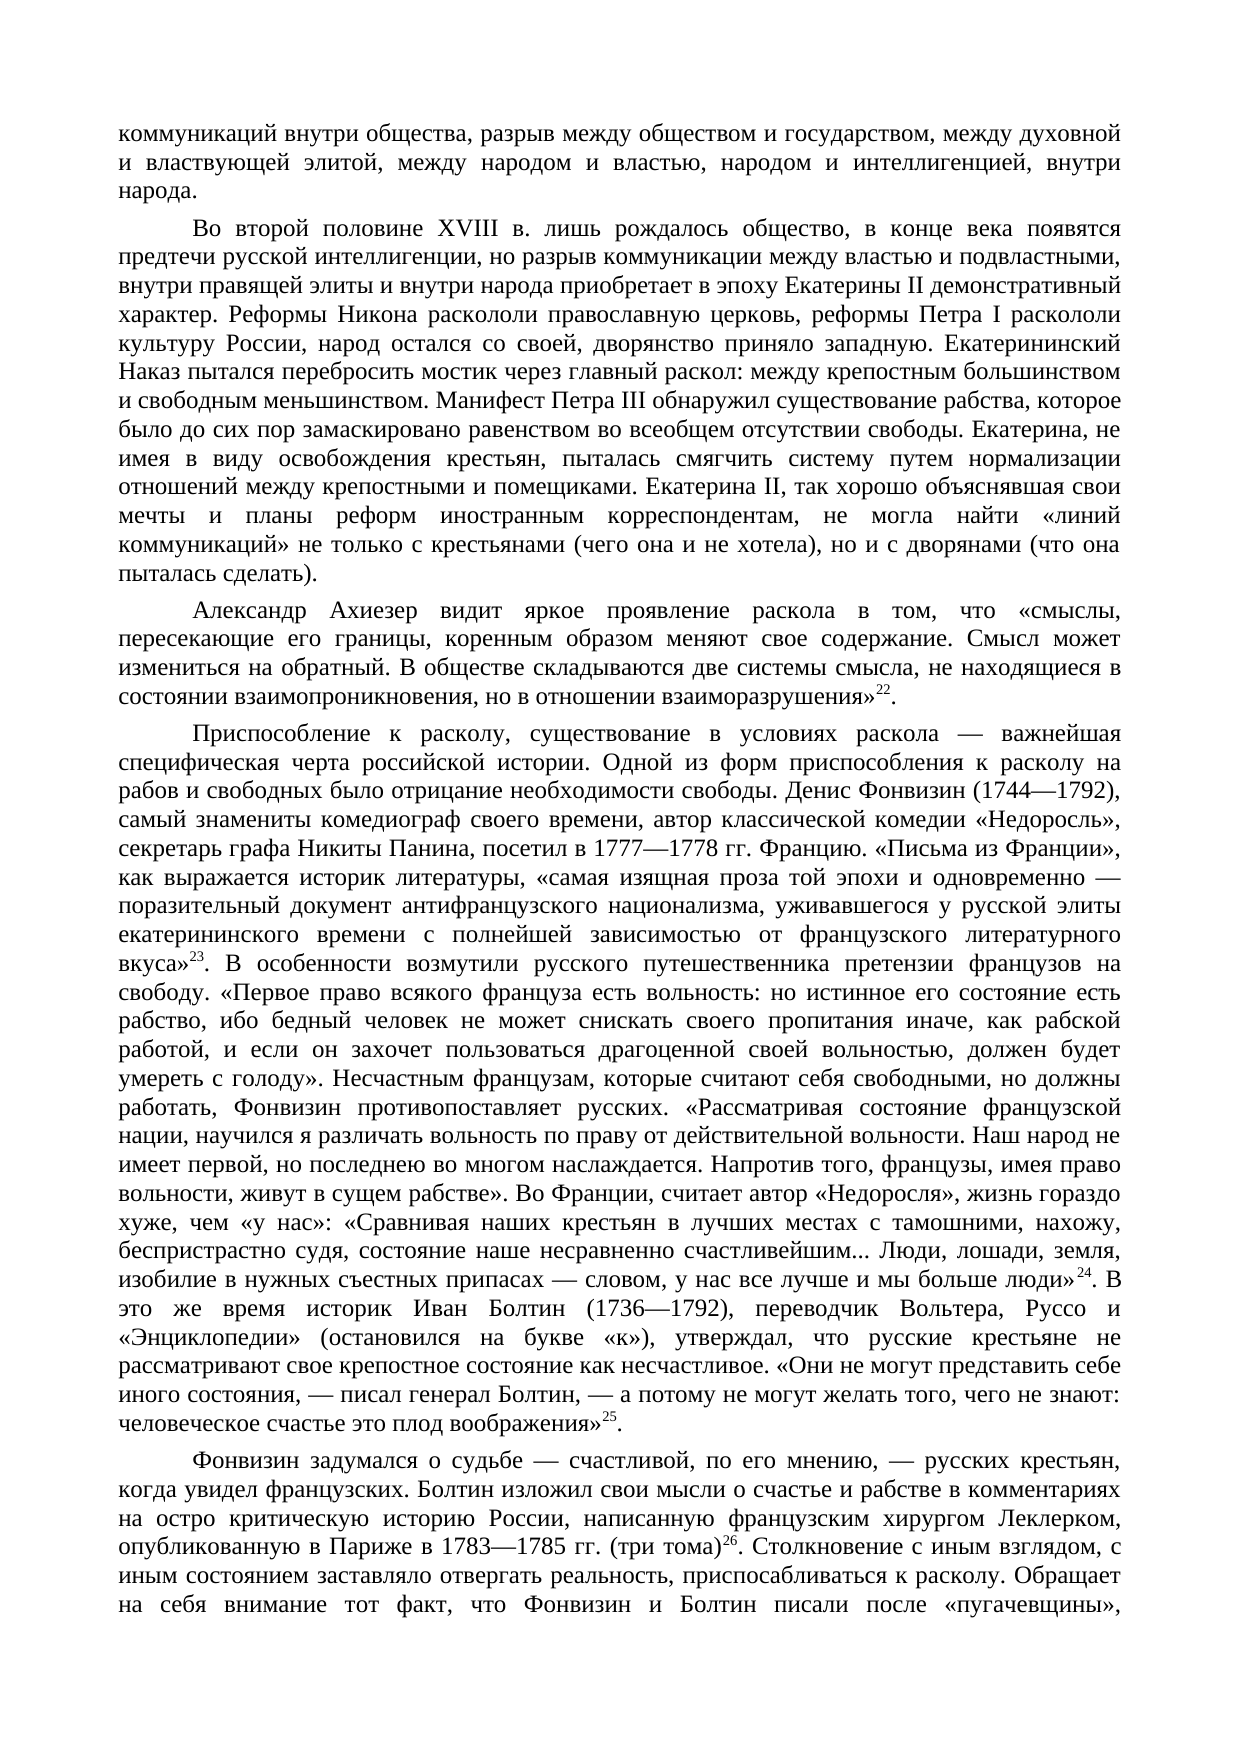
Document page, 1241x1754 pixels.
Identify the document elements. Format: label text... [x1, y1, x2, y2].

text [118, 1445, 1122, 1618]
text Александр Ахиезер видит яркое проявление раскола в том, что «смыслы, пересекающие его границы, коренным образом меняют свое содержание. Смысл может измениться на обратный. В обществе складываются две системы смысла, не находящиеся в состоянии взаимопроникновения, но в отношении взаиморазрушения»22. [118, 595, 1122, 710]
text Приспособление к расколу, существование в условиях раскола — важнейшая специфическая черта российской истории. Одной из форм приспособления к расколу на рабов и свободных было отрицание необходимости свободы. Денис Фонвизин (1744—1792), самый знамениты комедиограф своего времени, автор классической комедии «Недоросль», секретарь графа Никиты Панина, посетил в 1777—1778 гг. Францию. «Письма из Франции», как выражается историк литературы, «самая изящная проза той эпохи и одновременно — поразительный документ антифранцузского национализма, уживавшегося у русской элиты екатерининского времени с полнейшей зависимостью от французского литературного вкуса»23. В особенности возмутили русского путешественника претензии французов на свободу. «Первое право всякого француза есть вольность: но истинное его состояние есть рабство, ибо бедный человек не может снискать своего пропитания иначе, как рабской работой, и если он захочет пользоваться драгоценной своей вольностью, должен будет умереть с голоду». Несчастным французам, которые считают себя свободными, но должны работать, Фонвизин противопоставляет русских. «Рассматривая состояние французской нации, научился я различать вольность по праву от действительной вольности. Наш народ не имеет первой, но последнею во многом наслаждается. Напротив того, французы, имея право вольности, живут в сущем рабстве». Во Франции, считает автор «Недоросля», жизнь гораздо хуже, чем «у нас»: «Сравнивая наших крестьян в лучших местах с тамошними, нахожу, беспристрастно судя, состояние наше несравненно счастливейшим... Люди, лошади, земля, изобилие в нужных съестных припасах — словом, у нас все лучше и мы больше люди»24. В это же время историк Иван Болтин (1736—1792), переводчик Вольтера, Руссо и «Энциклопедии» (остановился на букве «к»), утверждал, что русские крестьяне не рассматривают свое крепостное состояние как несчастливое. «Они не могут представить себе иного состояния, — писал генерал Болтин, — а потому не могут желать того, чего не знают: человеческое счастье это плод воображения»25. [118, 718, 1122, 1437]
text Во второй половине XVIII в. лишь рождалось общество, в конце века появятся предтечи русской интеллигенции, но разрыв коммуникации между властью и подвластными, внутри правящей элиты и внутри народа приобретает в эпоху Екатерины II демонстративный характер. Реформы Никона раскололи православную церковь, реформы Петра I раскололи культуру России, народ остался со своей, дворянство приняло западную. Екатерининский Наказ пытался перебросить мостик через главный раскол: между крепостным большинством и свободным меньшинством. Манифест Петра III обнаружил существование рабства, которое было до сих пор замаскировано равенством во всеобщем отсутствии свободы. Екатерина, не имея в виду освобождения крестьян, пыталась смягчить систему путем нормализации отношений между крепостными и помещиками. Екатерина II, так хорошо объяснявшая свои мечты и планы реформ иностранным корреспондентам, не могла найти «линий коммуникаций» не только с крестьянами (чего она и не хотела), но и с дворянами (что она пыталась сделать). [118, 213, 1122, 586]
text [118, 118, 1122, 204]
